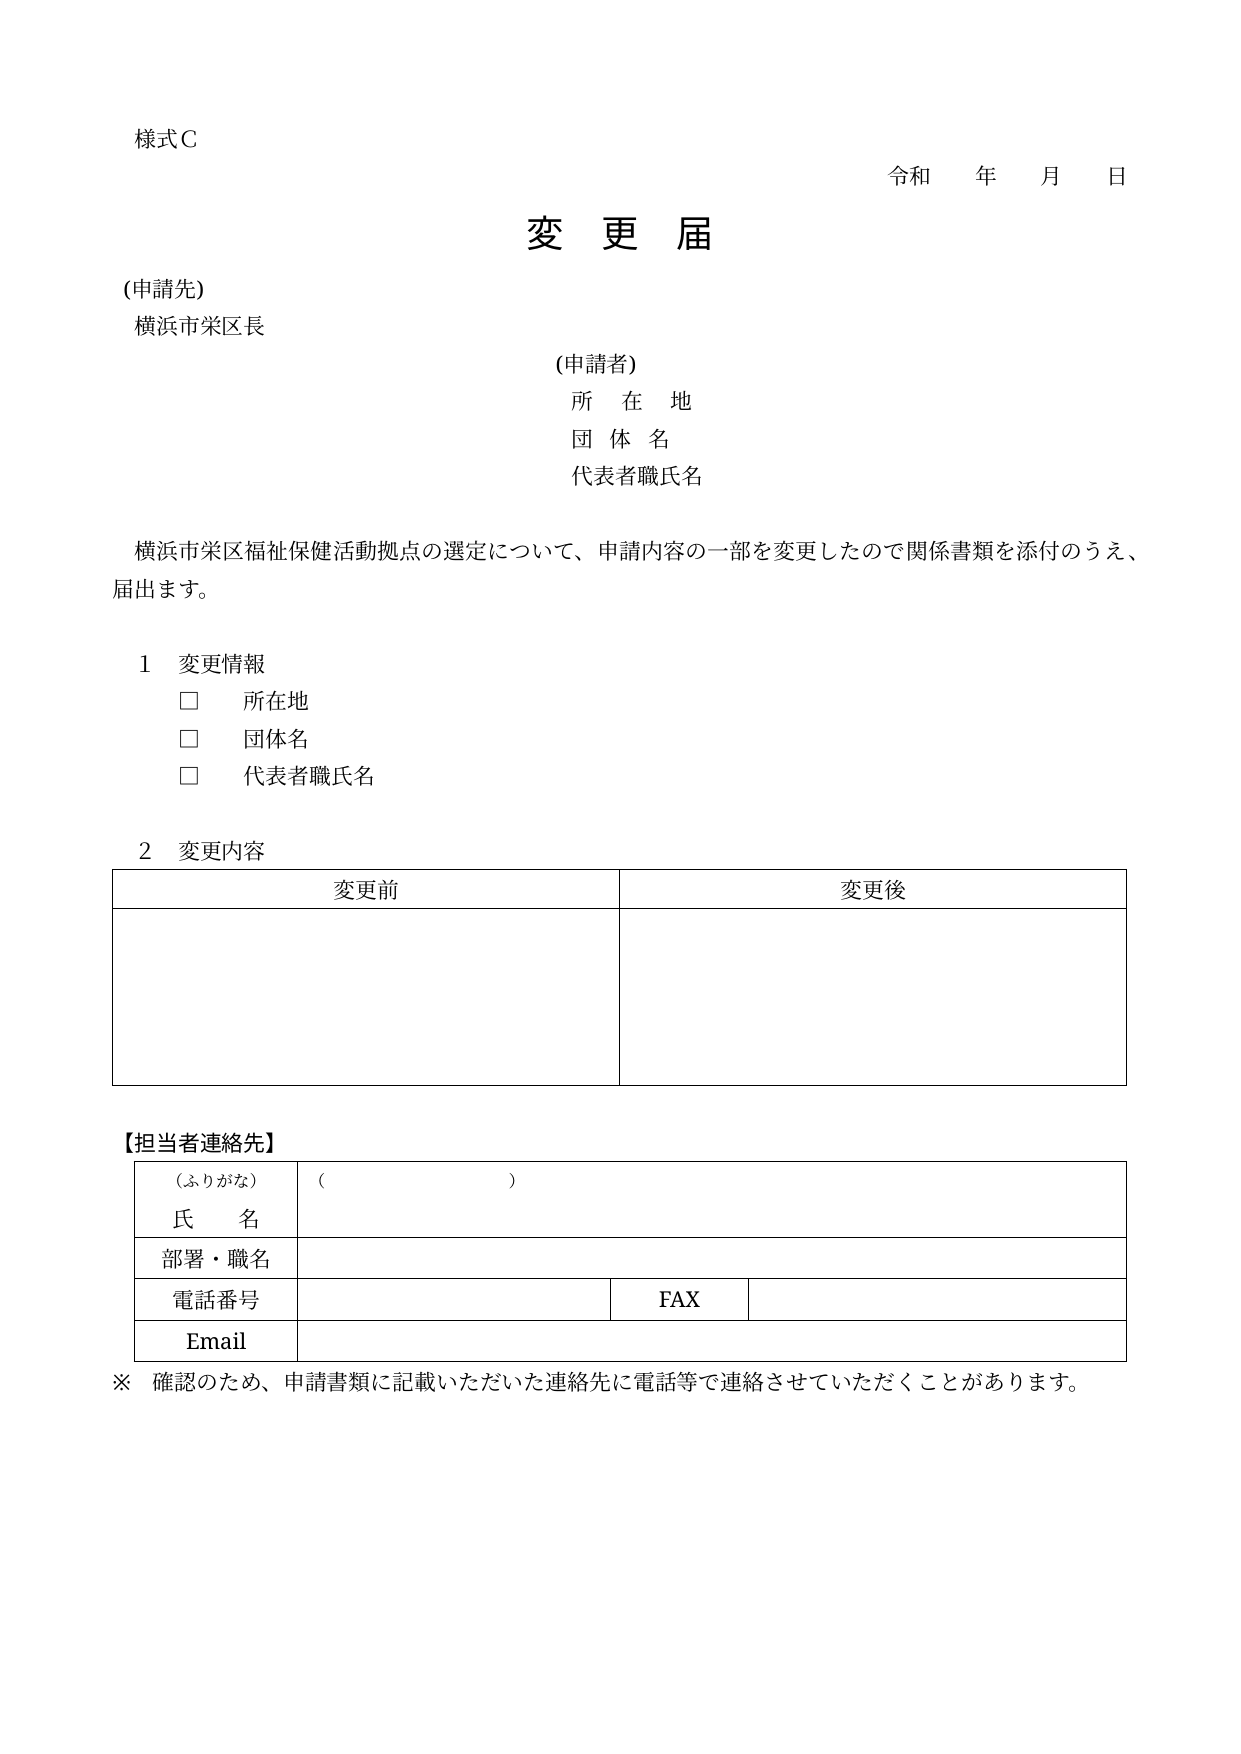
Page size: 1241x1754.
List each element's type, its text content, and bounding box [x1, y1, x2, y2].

text 所在地 [112, 681, 1128, 719]
table_cell Email [135, 1321, 297, 1361]
text 令和 年 月 日 [112, 156, 1128, 194]
text ※ 確認のため、申請書類に記載いただいた連絡先に電話等で連絡させていただくことがあります。 [112, 1362, 1128, 1399]
text 変 更 届 [112, 194, 1128, 269]
text 横浜市栄区福祉保健活動拠点の選定について、申請内容の一部を変更したので関係書類を添付のうえ、届出ます。 [112, 531, 1128, 606]
table_header 変更前 [113, 870, 619, 907]
table_header （ふりがな） 氏 名 [135, 1162, 297, 1237]
text 団体名 [112, 419, 1128, 456]
table_cell FAX [611, 1279, 748, 1319]
text 団体名 [112, 719, 1128, 756]
text 代表者職氏名 [112, 456, 1128, 494]
table_header 変更後 [620, 870, 1126, 907]
text 代表者職氏名 [112, 756, 1128, 794]
text ２ 変更内容 [112, 831, 1128, 869]
table_cell [298, 1238, 1126, 1278]
text 様式Ｃ [112, 119, 1128, 156]
table_cell [749, 1279, 1126, 1319]
text 横浜市栄区長 [112, 306, 1128, 344]
text 所 在 地 [112, 381, 1128, 419]
text (申請者) [112, 344, 1128, 381]
table_cell [298, 1279, 610, 1319]
text 【担当者連絡先】 [112, 1123, 1053, 1161]
table_cell [298, 1321, 1126, 1361]
text (申請先) [112, 269, 1128, 306]
table_cell [113, 909, 619, 1085]
table_cell [620, 909, 1126, 1085]
table_header （ ） [298, 1162, 1126, 1237]
text １ 変更情報 [112, 644, 1128, 681]
table_cell 部署・職名 [135, 1238, 297, 1278]
table_cell 電話番号 [135, 1279, 297, 1319]
